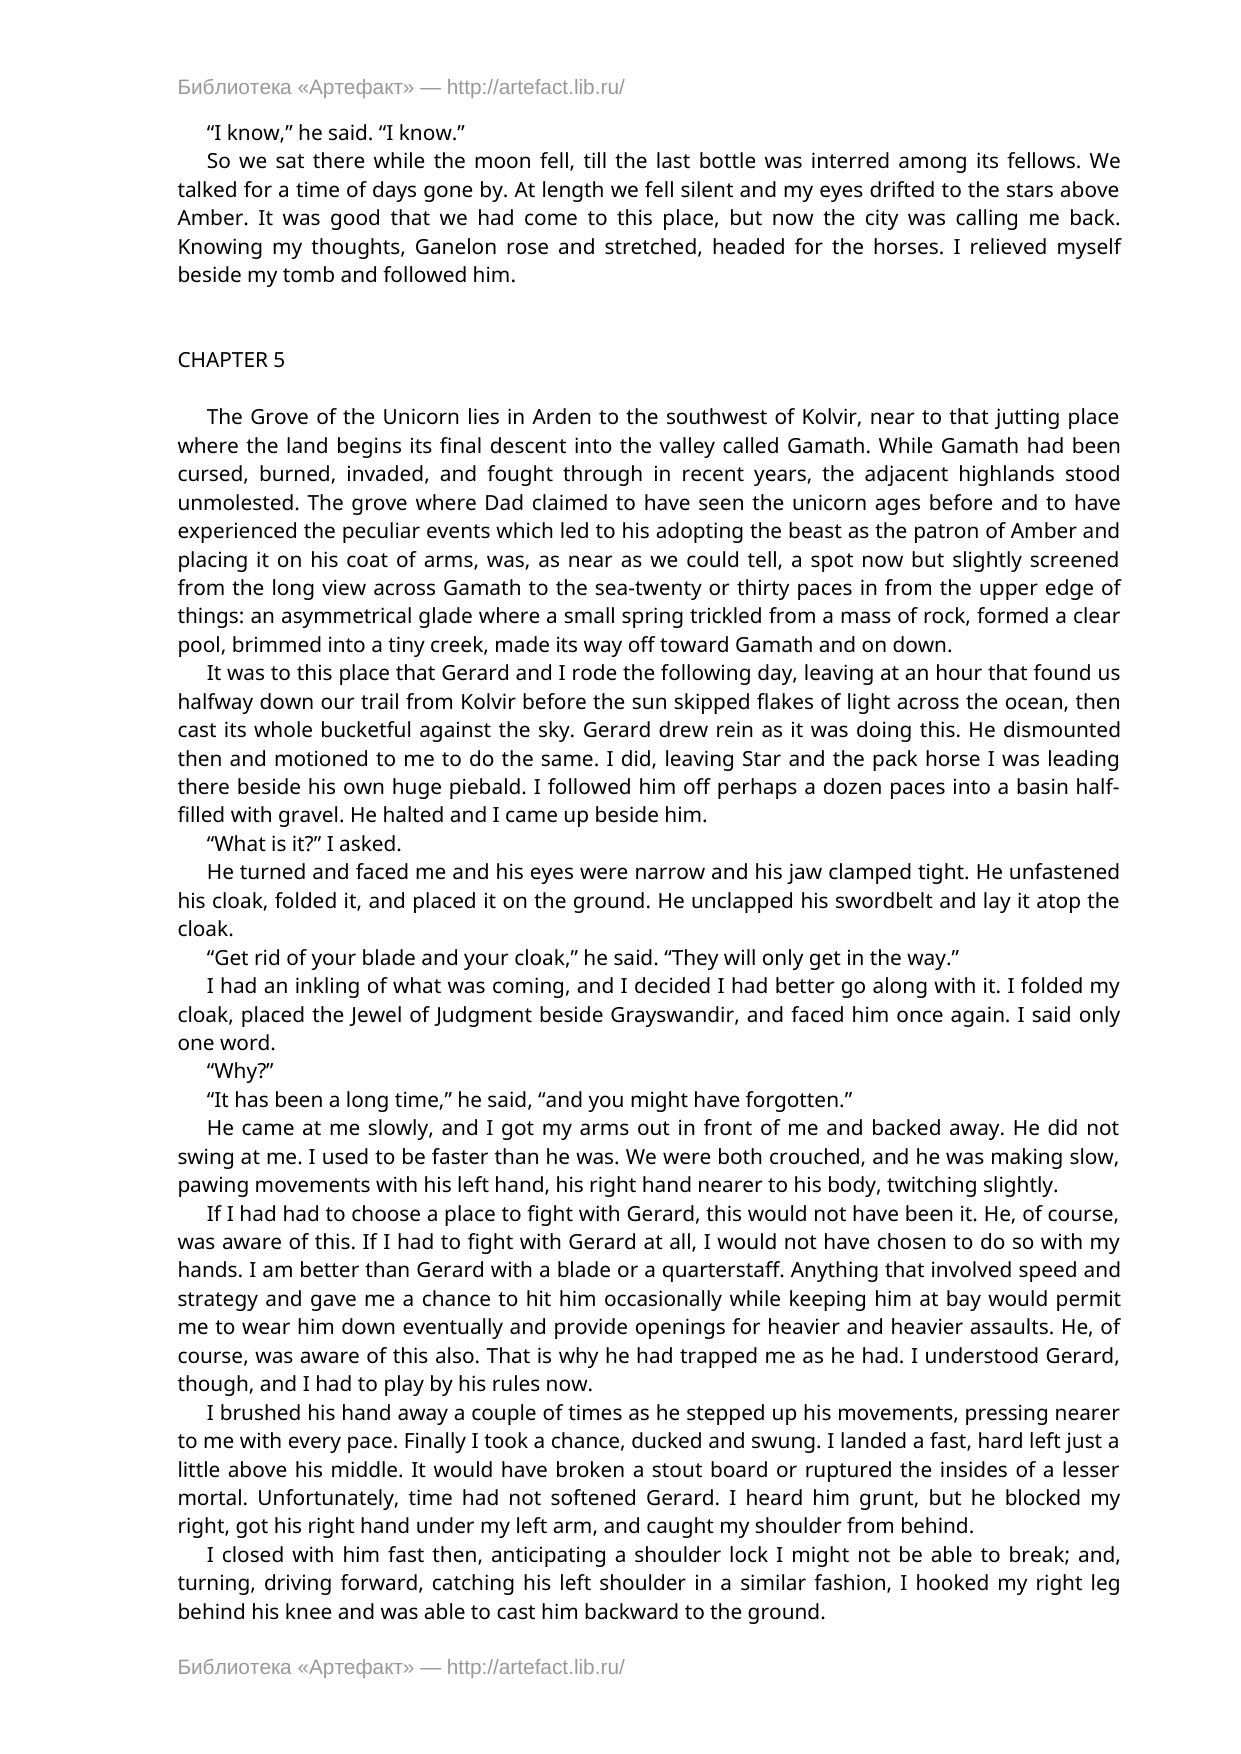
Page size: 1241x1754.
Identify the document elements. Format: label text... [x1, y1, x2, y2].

text I had an inkling of what was coming, and I decided I had better go along with it. I folded my cloak, placed the Jewel of Judgment beside Grayswandir, and faced him once again. I said only one word. [177, 971, 1122, 1057]
text The Grove of the Unicorn lies in Arden to the southwest of Kolvir, near to that jutting place where the land begins its final descent into the valley called Gamath. While Gamath had been cursed, burned, invaded, and fought through in recent years, the adjacent highlands stood unmolested. The grove where Dad claimed to have seen the unicorn ages before and to have experienced the peculiar events which led to his adopting the beast as the patron of Amber and placing it on his coat of arms, was, as near as we could tell, a spot now but slightly screened from the long view across Gamath to the sea-twenty or thirty paces in from the upper edge of things: an asymmetrical glade where a small spring trickled from a mass of rock, formed a clear pool, brimmed into a tiny creek, made its way off toward Gamath and on down. [177, 402, 1122, 658]
text So we sat there while the moon fell, till the last bottle was interred among its fellows. We talked for a time of days gone by. At length we fell silent and my eyes drifted to the stars above Amber. It was good that we had come to this place, but now the city was calling me back. Knowing my thoughts, Ganelon rose and stretched, headed for the horses. I relieved myself beside my tomb and followed him. [177, 147, 1122, 289]
text He turned and faced me and his eyes were narrow and his jaw clamped tight. He unfastened his cloak, folded it, and placed it on the ground. He unclapped his swordbelt and lay it atop the cloak. [177, 857, 1122, 943]
text “What is it?” I asked. [177, 829, 1122, 857]
text If I had had to choose a place to fight with Gerard, this would not have been it. He, of course, was aware of this. If I had to fight with Gerard at all, I would not have chosen to do so with my hands. I am better than Gerard with a blade or a quarterstaff. Anything that involved speed and strategy and gave me a chance to hit him occasionally while keeping him at bay would permit me to wear him down eventually and provide openings for heavier and heavier assaults. He, of course, was aware of this also. That is why he had trapped me as he had. I understood Gerard, though, and I had to play by his rules now. [177, 1199, 1122, 1398]
text “Get rid of your blade and your cloak,” he said. “They will only get in the way.” [177, 943, 1122, 971]
text It was to this place that Gerard and I rode the following day, leaving at an hour that found us halfway down our trail from Kolvir before the sun skipped flakes of light across the ocean, then cast its whole bucketful against the sky. Gerard drew rein as it was doing this. He dismounted then and motioned to me to do the same. I did, leaving Star and the pack horse I was leading there beside his own huge piebald. I followed him off perhaps a dozen paces into a basin half-filled with gravel. He halted and I came up beside him. [177, 658, 1122, 829]
text “It has been a long time,” he said, “and you might have forgotten.” [177, 1085, 1122, 1113]
text CHAPTER 5 [177, 346, 1122, 374]
text “Why?” [177, 1057, 1122, 1085]
text He came at me slowly, and I got my arms out in front of me and backed away. He did not swing at me. I used to be faster than he was. We were both crouched, and he was making slow, pawing movements with his left hand, his right hand nearer to his body, twitching slightly. [177, 1113, 1122, 1199]
text “I know,” he said. “I know.” [177, 118, 1122, 147]
text I closed with him fast then, anticipating a shoulder lock I might not be able to break; and, turning, driving forward, catching his left shoulder in a similar fashion, I hooked my right leg behind his knee and was able to cast him backward to the ground. [177, 1540, 1122, 1625]
text I brushed his hand away a couple of times as he stepped up his movements, pressing nearer to me with every pace. Finally I took a chance, ducked and swung. I landed a fast, hard left just a little above his middle. It would have broken a stout board or ruptured the insides of a lesser mortal. Unfortunately, time had not softened Gerard. I heard him grunt, but he blocked my right, got his right hand under my left arm, and caught my shoulder from behind. [177, 1398, 1122, 1540]
